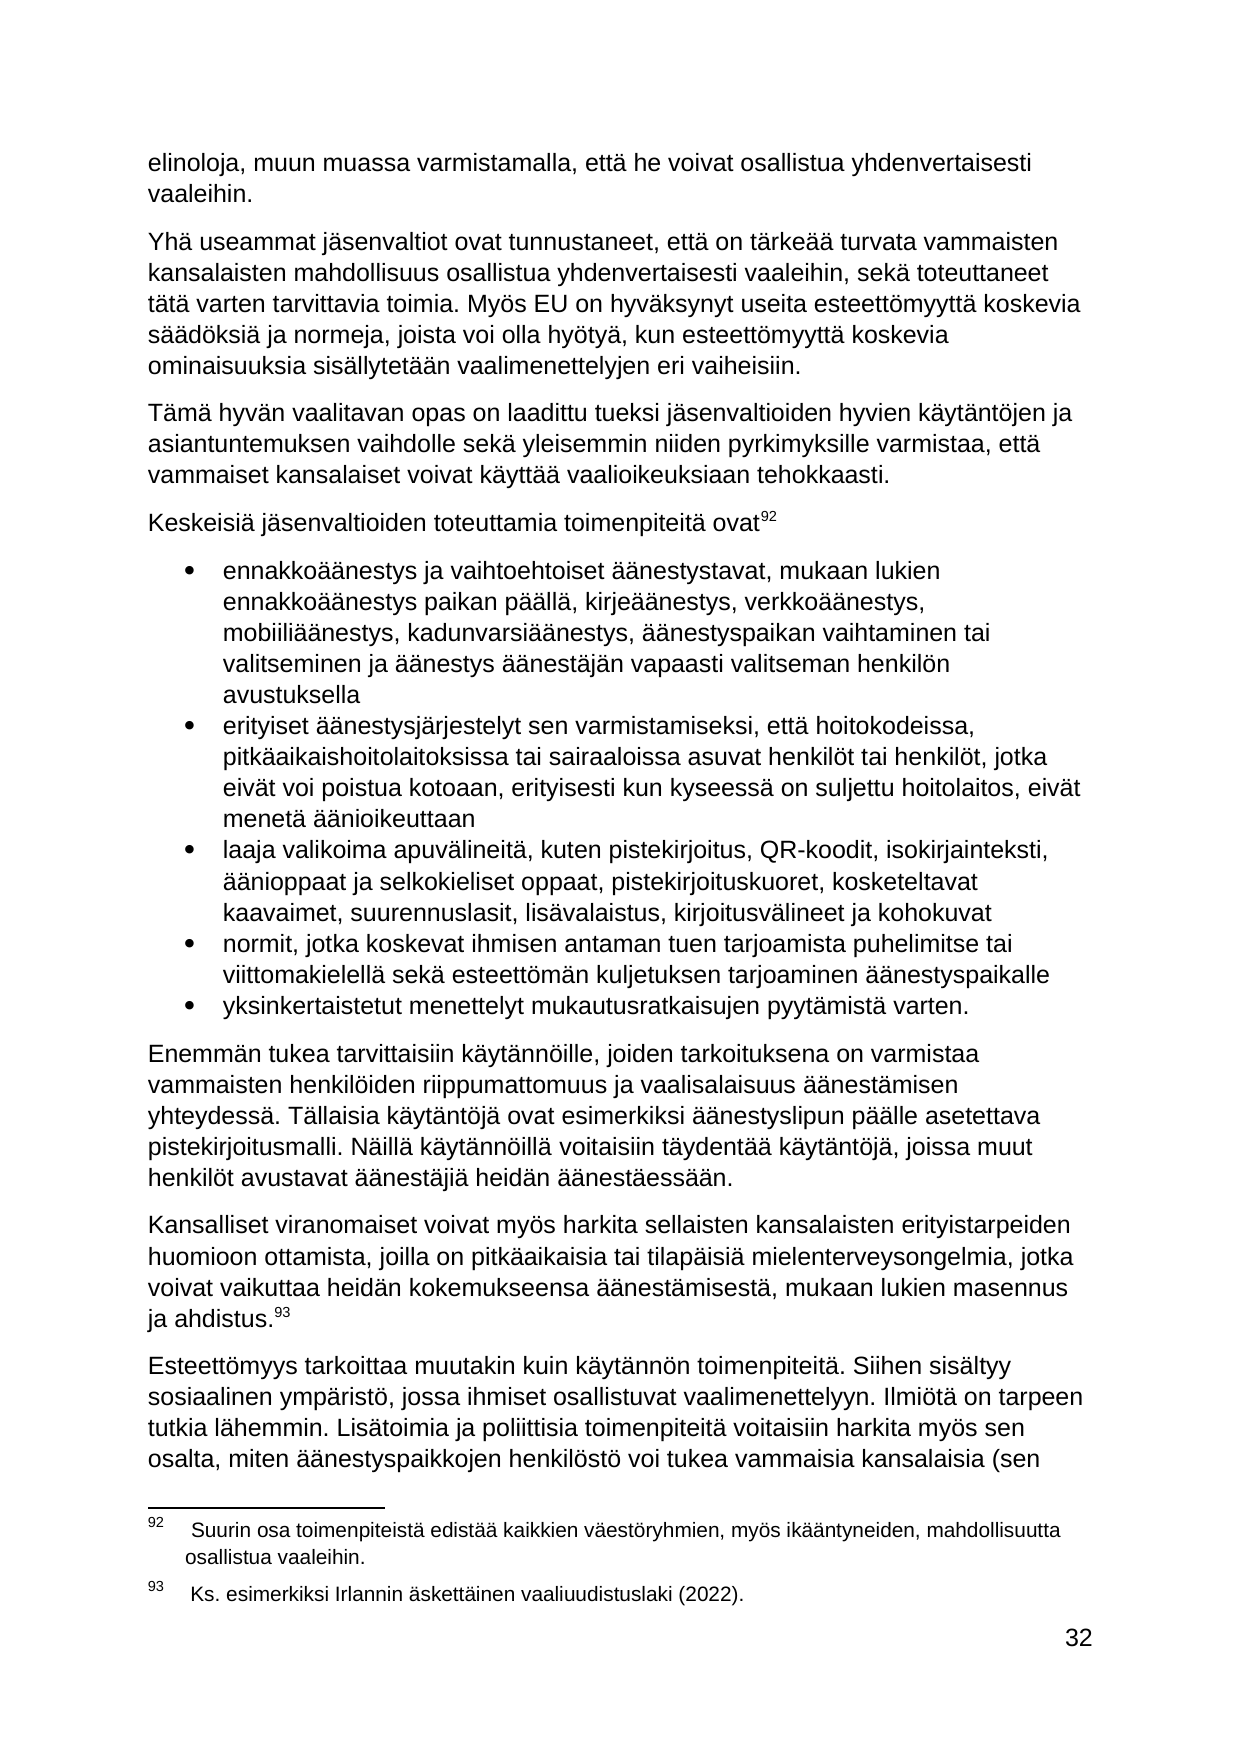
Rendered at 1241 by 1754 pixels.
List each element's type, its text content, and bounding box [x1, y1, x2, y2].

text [148, 148, 1092, 207]
list normit, jotka koskevat ihmisen antaman tuen tarjoamista puhelimitse tai viittomakielellä sekä esteettömän kuljetuksen tarjoaminen äänestyspaikalle [185, 929, 1092, 988]
list erityiset äänestysjärjestelyt sen varmistamiseksi, että hoitokodeissa, pitkäaikaishoitolaitoksissa tai sairaaloissa asuvat henkilöt tai henkilöt, jotka eivät voi poistua kotoaan, erityisesti kun kyseessä on suljettu hoitolaitos, eivät menetä äänioikeuttaan [185, 711, 1092, 833]
list yksinkertaistetut menettelyt mukautusratkaisujen pyytämistä varten. [185, 991, 1092, 1020]
text Enemmän tukea tarvittaisiin käytännöille, joiden tarkoituksena on varmistaa vammaisten henkilöiden riippumattomuus ja vaalisalaisuus äänestämisen yhteydessä. Tällaisia käytäntöjä ovat esimerkiksi äänestyslipun päälle asetettava pistekirjoitusmalli. Näillä käytännöillä voitaisiin täydentää käytäntöjä, joissa muut henkilöt avustavat äänestäjiä heidän äänestäessään. [148, 1039, 1092, 1192]
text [148, 1351, 1092, 1473]
list laaja valikoima apuvälineitä, kuten pistekirjoitus, QR-koodit, isokirjainteksti, äänioppaat ja selkokieliset oppaat, pistekirjoituskuoret, kosketeltavat kaavaimet, suurennuslasit, lisävalaistus, kirjoitusvälineet ja kohokuvat [185, 835, 1092, 926]
text Tämä hyvän vaalitavan opas on laadittu tueksi jäsenvaltioiden hyvien käytäntöjen ja asiantuntemuksen vaihdolle sekä yleisemmin niiden pyrkimyksille varmistaa, että vammaiset kansalaiset voivat käyttää vaalioikeuksiaan tehokkaasti. [148, 398, 1092, 489]
text Kansalliset viranomaiset voivat myös harkita sellaisten kansalaisten erityistarpeiden huomioon ottamista, joilla on pitkäaikaisia tai tilapäisiä mielenterveysongelmia, jotka voivat vaikuttaa heidän kokemukseensa äänestämisestä, mukaan lukien masennus ja ahdistus. [148, 1211, 1092, 1332]
list ennakkoäänestys ja vaihtoehtoiset äänestystavat, mukaan lukien ennakkoäänestys paikan päällä, kirjeäänestys, verkkoäänestys, mobiiliäänestys, kadunvarsiäänestys, äänestyspaikan vaihtaminen tai valitseminen ja äänestys äänestäjän vapaasti valitseman henkilön avustuksella [185, 556, 1092, 709]
text Yhä useammat jäsenvaltiot ovat tunnustaneet, että on tärkeää turvata vammaisten kansalaisten mahdollisuus osallistua yhdenvertaisesti vaaleihin, sekä toteuttaneet tätä varten tarvittavia toimia. Myös EU on hyväksynyt useita esteettömyyttä koskevia säädöksiä ja normeja, joista voi olla hyötyä, kun esteettömyyttä koskevia ominaisuuksia sisällytetään vaalimenettelyjen eri vaiheisiin. [148, 226, 1092, 379]
text Keskeisiä jäsenvaltioiden toteuttamia toimenpiteitä ovat [148, 508, 1092, 537]
